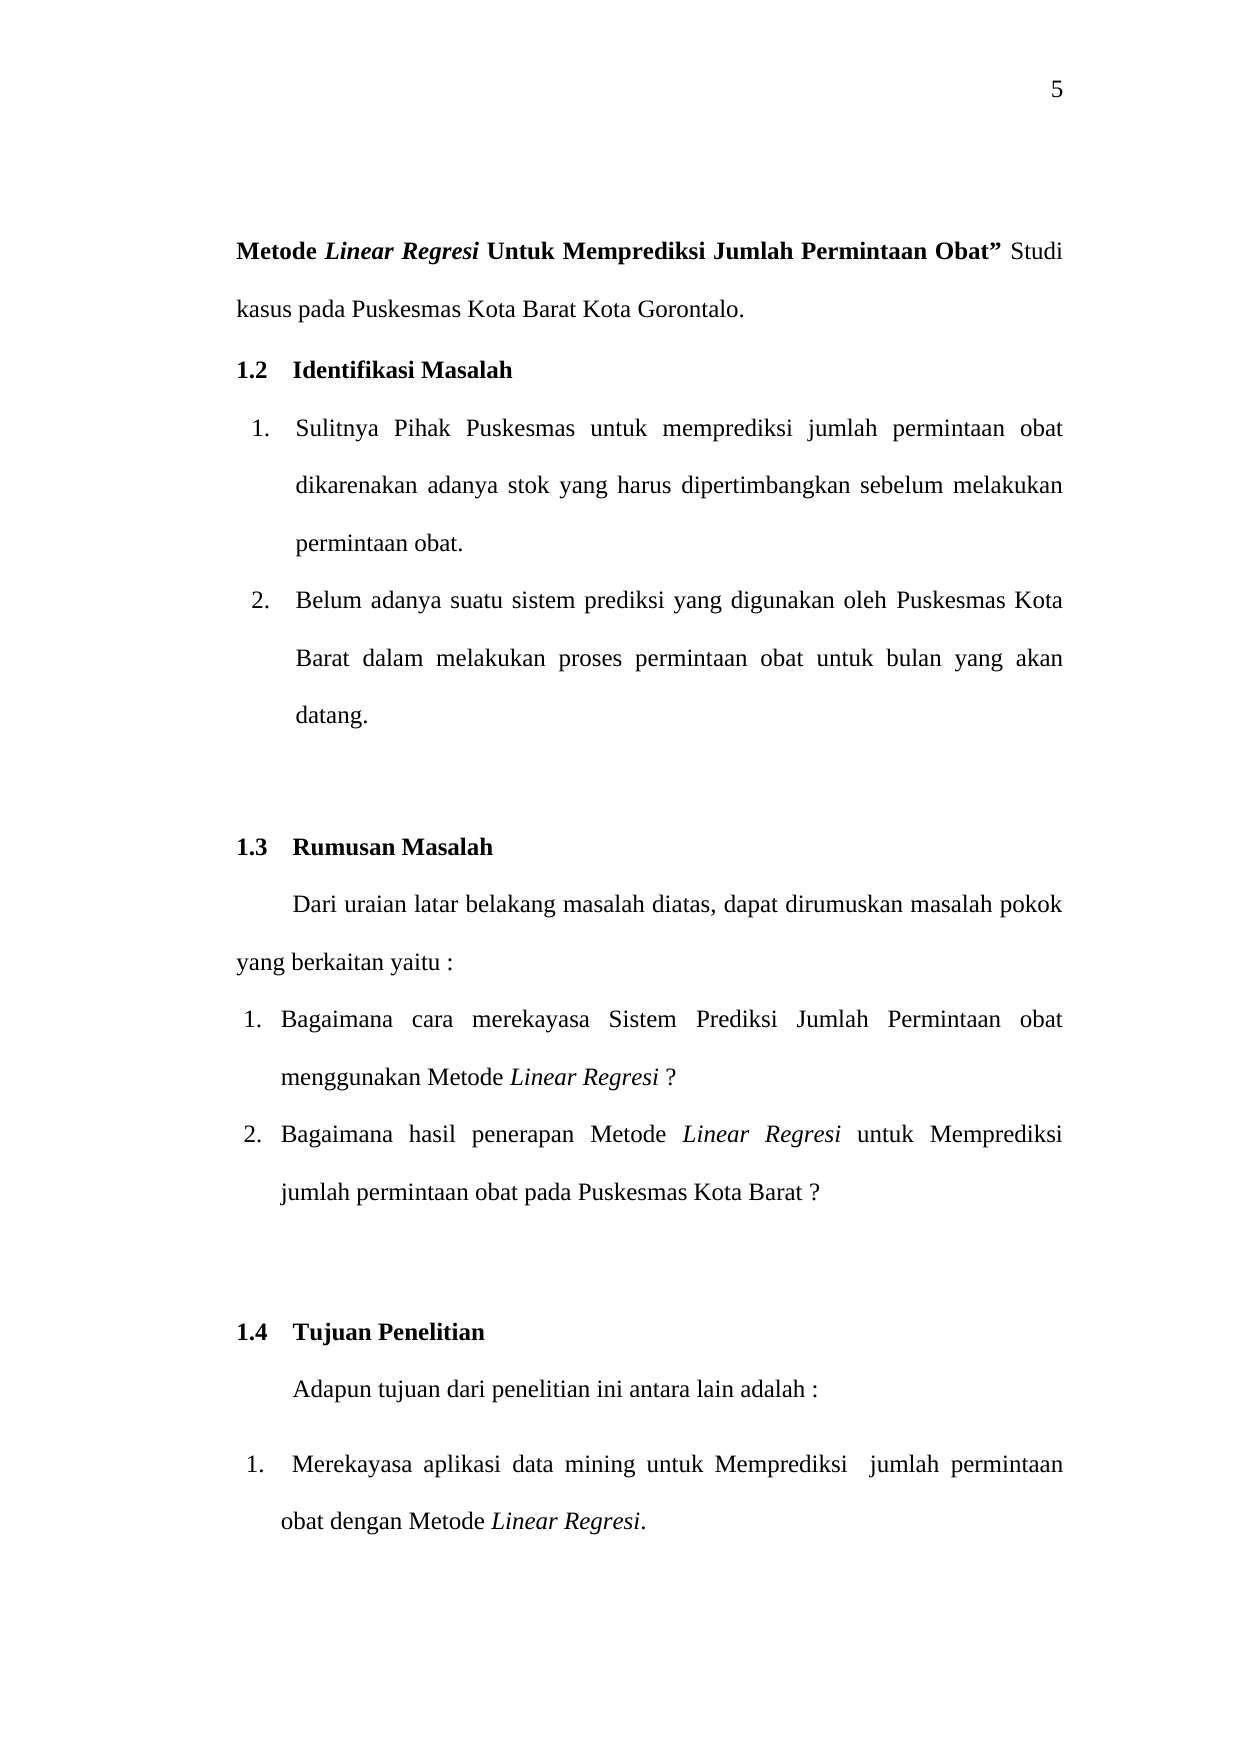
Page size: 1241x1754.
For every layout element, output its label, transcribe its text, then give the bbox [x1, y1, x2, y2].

subtitle Identifikasi Masalah [236, 355, 1063, 384]
list Bagaimana cara merekayasa Sistem Prediksi Jumlah Permintaan obat menggunakan Metode Linear Regresi ? [243, 1004, 1063, 1091]
list Belum adanya suatu sistem prediksi yang digunakan oleh Puskesmas Kota Barat dalam melakukan proses permintaan obat untuk bulan yang akan datang. [251, 585, 1063, 729]
list Bagaimana hasil penerapan Metode Linear Regresi untuk Memprediksi jumlah permintaan obat pada Puskesmas Kota Barat ? [243, 1119, 1063, 1206]
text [236, 236, 1063, 322]
list Dari uraian latar belakang masalah diatas, dapat dirumuskan masalah pokok yang berkaitan yaitu : [236, 889, 1063, 976]
list Sulitnya Pihak Puskesmas untuk memprediksi jumlah permintaan obat dikarenakan adanya stok yang harus dipertimbangkan sebelum melakukan permintaan obat. [251, 413, 1063, 557]
text Adapun tujuan dari penelitian ini antara lain adalah : [236, 1374, 1063, 1403]
subtitle Rumusan Masalah [236, 832, 1063, 861]
list Merekayasa aplikasi data mining untuk Memprediksi jumlah permintaan obat dengan Metode Linear Regresi. [246, 1449, 1063, 1535]
subtitle Tujuan Penelitian [236, 1317, 1063, 1346]
